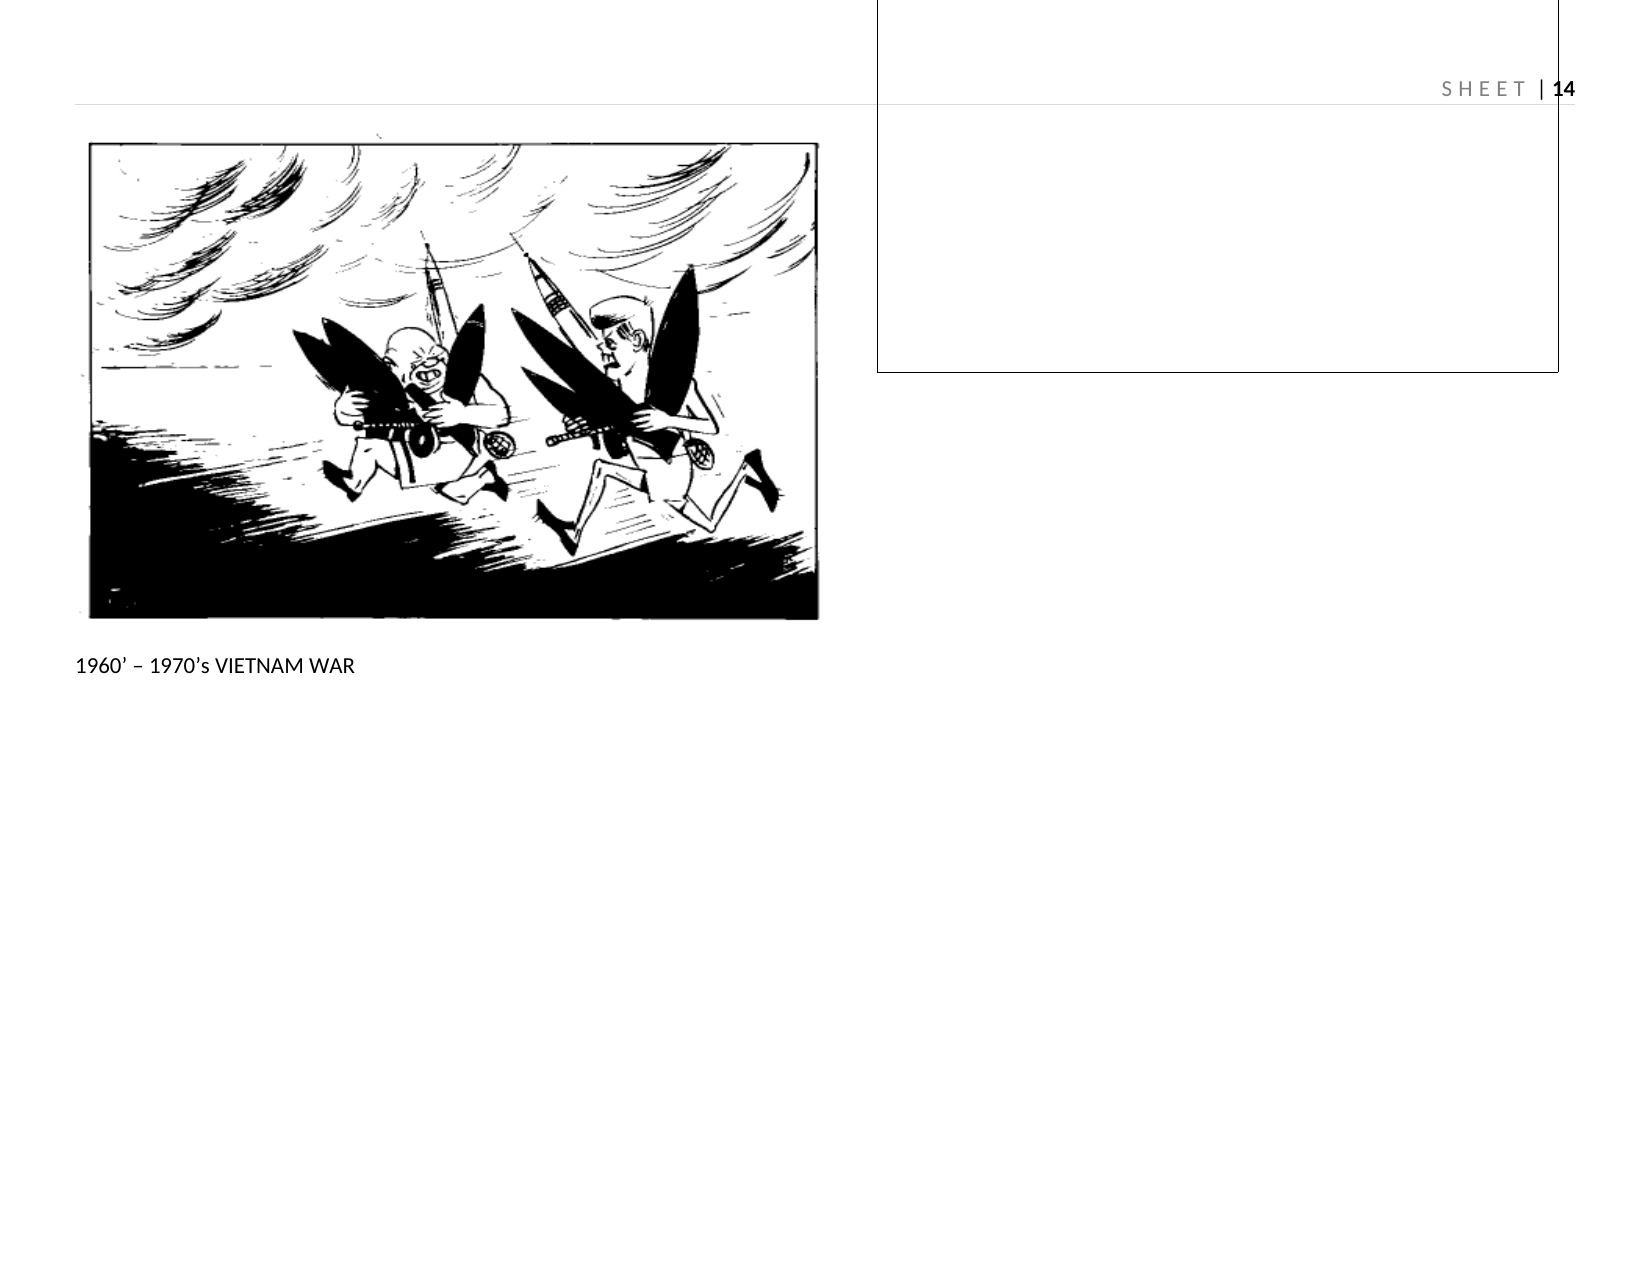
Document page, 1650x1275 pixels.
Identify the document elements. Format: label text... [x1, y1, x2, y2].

text 1960’ – 1970’s VIETNAM WAR [75, 652, 1575, 680]
picture [75, 132, 829, 627]
